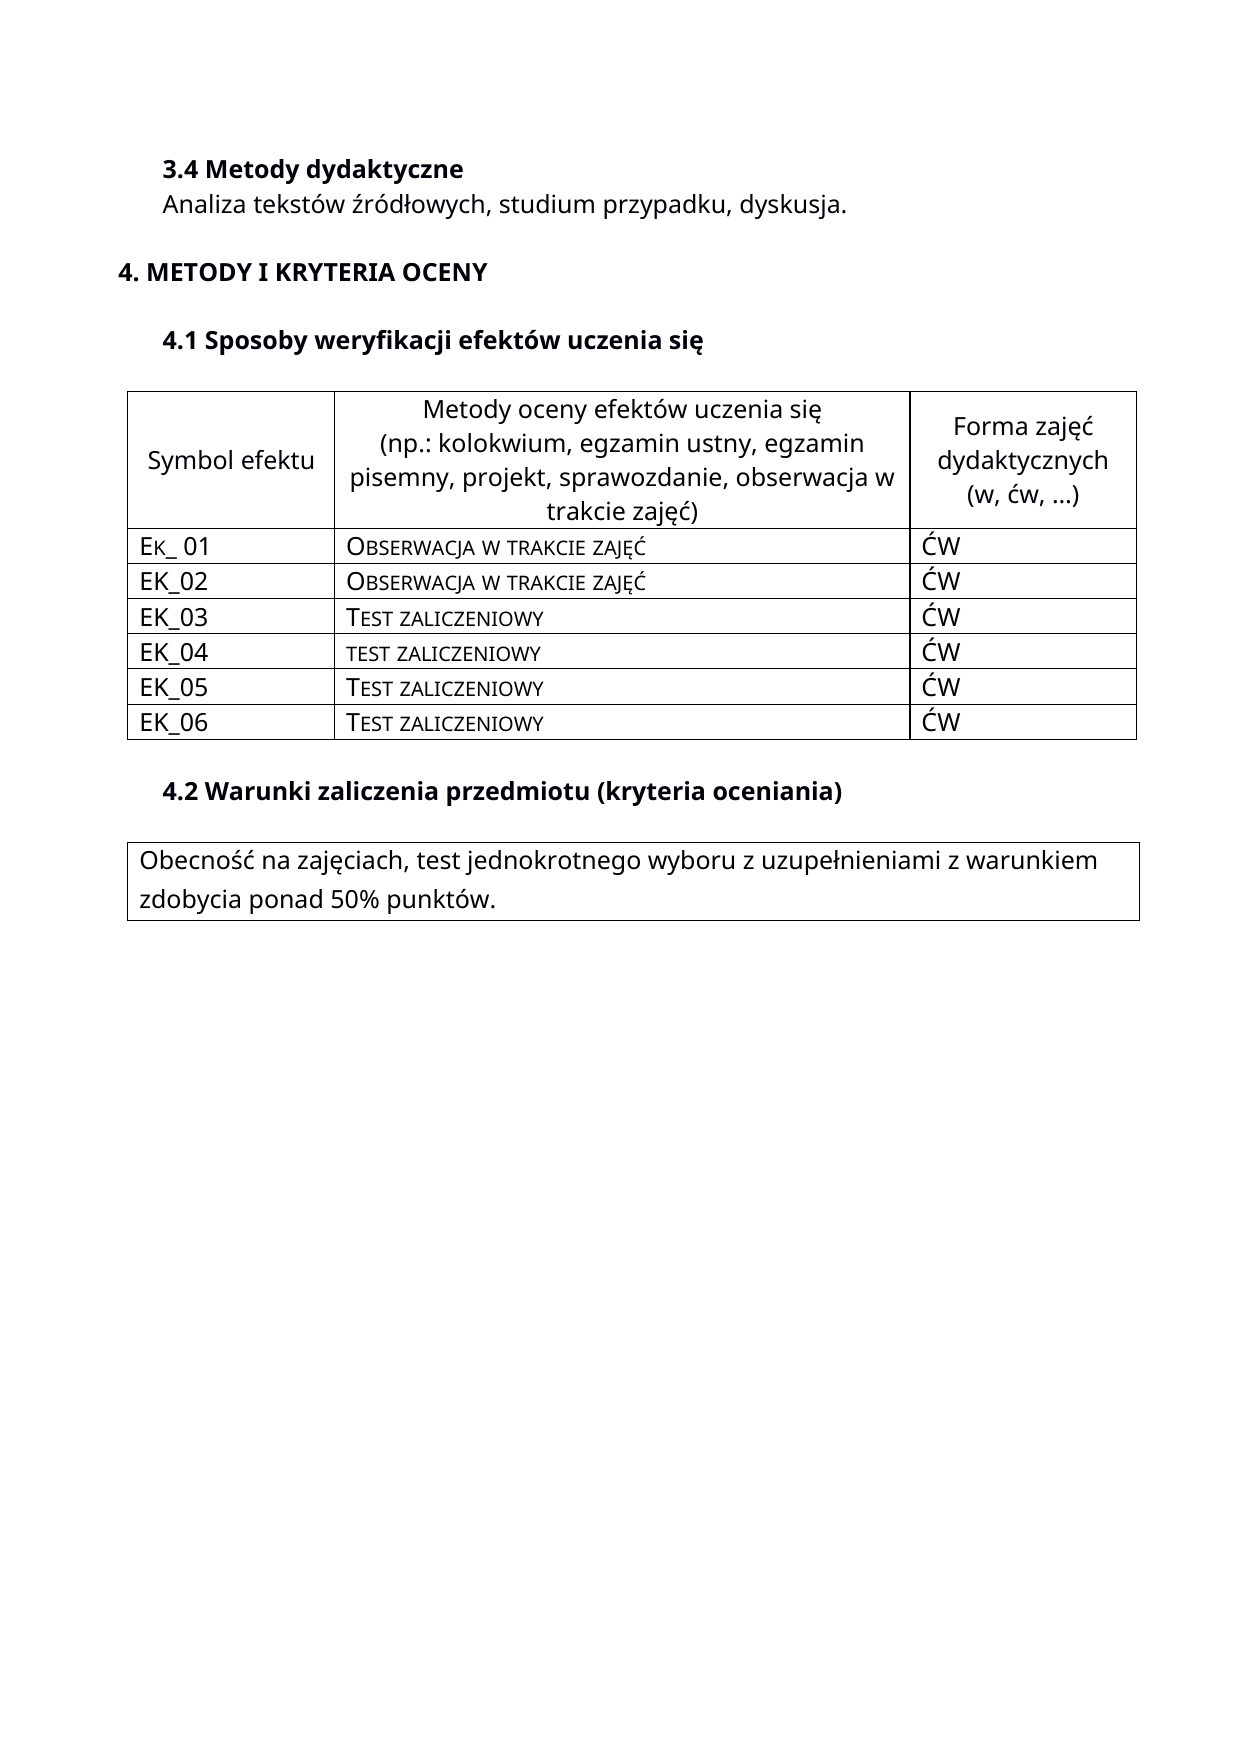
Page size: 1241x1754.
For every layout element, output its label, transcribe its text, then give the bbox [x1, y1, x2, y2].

table_cell Obserwacja w trakcie zajęć [335, 564, 909, 598]
table_cell Test zaliczeniowy [335, 599, 909, 633]
text Analiza tekstów źródłowych, studium przypadku, dyskusja. [162, 186, 1122, 220]
table_cell ĆW [911, 669, 1136, 703]
table_cell EK_06 [128, 705, 334, 738]
table_cell Test zaliczeniowy [335, 669, 909, 703]
table_header Symbol efektu [128, 392, 334, 528]
table_header Obecność na zajęciach, test jednokrotnego wyboru z uzupełnieniami z warunkiem zdobycia ponad 50% punktów. [128, 843, 1139, 920]
table_cell ĆW [911, 599, 1136, 633]
text 4.1 Sposoby weryfikacji efektów uczenia się [162, 322, 1122, 357]
table_cell Obserwacja w trakcie zajęć [335, 529, 909, 563]
table_cell Ek_ 01 [128, 529, 334, 563]
table_cell EK_03 [128, 599, 334, 633]
text 3.4 Metody dydaktyczne [162, 152, 1122, 186]
table_cell test zaliczeniowy [335, 634, 909, 668]
table_cell EK_05 [128, 669, 334, 703]
table_cell Test zaliczeniowy [335, 705, 909, 738]
table_cell EK_02 [128, 564, 334, 598]
table_cell ĆW [911, 705, 1136, 738]
table_cell ĆW [911, 529, 1136, 563]
text 4.2 Warunki zaliczenia przedmiotu (kryteria oceniania) [162, 774, 1122, 808]
table_header Metody oceny efektów uczenia się (np.: kolokwium, egzamin ustny, egzamin pisemny, projekt, sprawozdanie, obserwacja w trakcie zajęć) [335, 392, 909, 528]
table_cell ĆW [911, 634, 1136, 668]
table_header Forma zajęć dydaktycznych (w, ćw, …) [911, 392, 1136, 528]
table_cell EK_04 [128, 634, 334, 668]
table_cell ĆW [911, 564, 1136, 598]
text 4. METODY I KRYTERIA OCENY [118, 254, 1122, 288]
